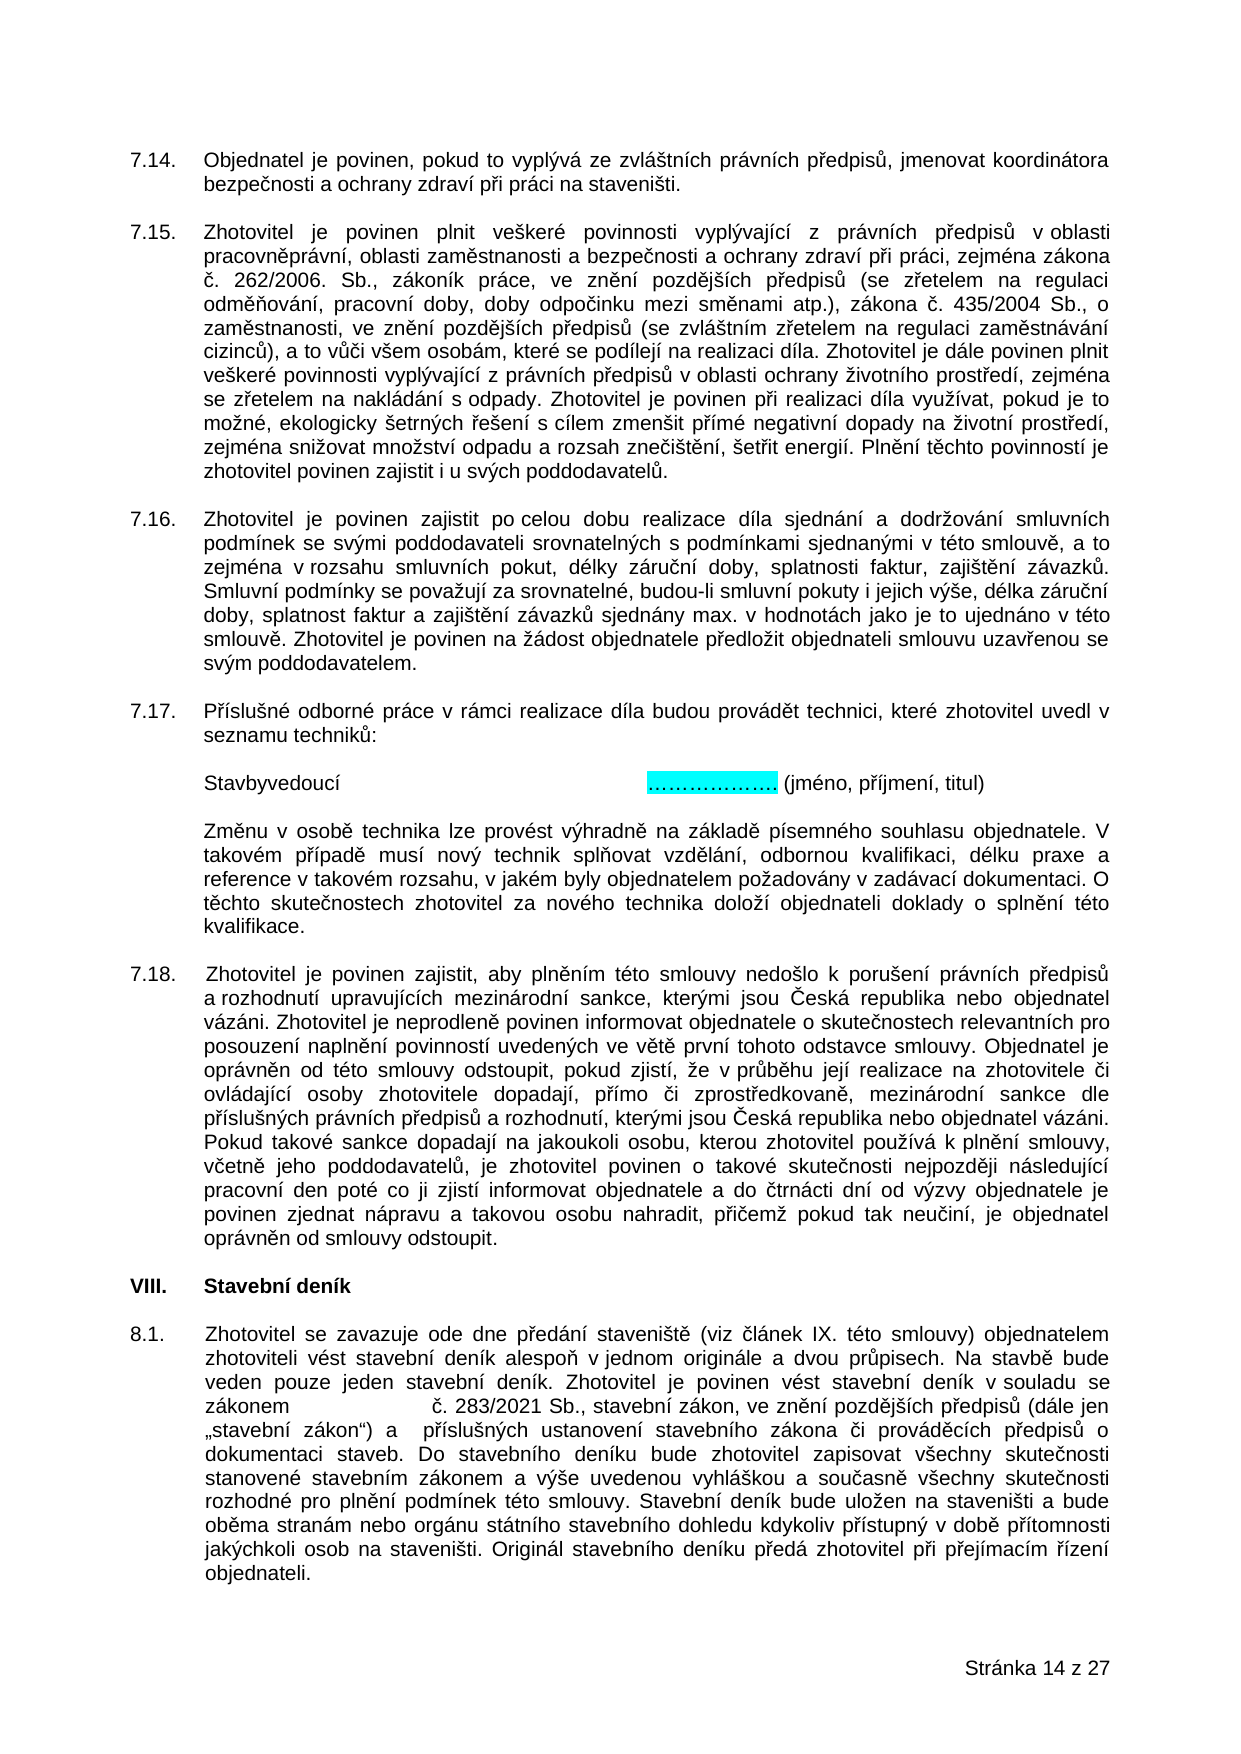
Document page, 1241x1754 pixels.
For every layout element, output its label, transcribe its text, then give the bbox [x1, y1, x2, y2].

text Změnu v osobě technika lze provést výhradně na základě písemného souhlasu objednatele. V takovém případě musí nový technik splňovat vzdělání, odbornou kvalifikaci, délku praxe a reference v takovém rozsahu, v jakém byly objednatelem požadovány v zadávací dokumentaci. O těchto skutečnostech zhotovitel za nového technika doloží objednateli doklady o splnění této kvalifikace. [203, 818, 1110, 938]
list Zhotovitel je povinen zajistit po celou dobu realizace díla sjednání a dodržování smluvních podmínek se svými poddodavateli srovnatelných s podmínkami sjednanými v této smlouvě, a to zejména v rozsahu smluvních pokut, délky záruční doby, splatnosti faktur, zajištění závazků. Smluvní podmínky se považují za srovnatelné, budou-li smluvní pokuty i jejich výše, délka záruční doby, splatnost faktur a zajištění závazků sjednány max. v hodnotách jako je to ujednáno v této smlouvě. Zhotovitel je povinen na žádost objednatele předložit objednateli smlouvu uzavřenou se svým poddodavatelem. [130, 507, 1110, 675]
list Zhotovitel se zavazuje ode dne předání staveniště (viz článek IX. této smlouvy) objednatelem zhotoviteli vést stavební deník alespoň v jednom originále a dvou průpisech. Na stavbě bude veden pouze jeden stavební deník. Zhotovitel je povinen vést stavební deník v souladu se zákonem č. 283/2021 Sb., stavební zákon, ve znění pozdějších předpisů (dále jen „stavební zákon“) a příslušných ustanovení stavebního zákona či prováděcích předpisů o dokumentaci staveb. Do stavebního deníku bude zhotovitel zapisovat všechny skutečnosti stanovené stavebním zákonem a výše uvedenou vyhláškou a současně všechny skutečnosti rozhodné pro plnění podmínek této smlouvy. Stavební deník bude uložen na staveništi a bude oběma stranám nebo orgánu státního stavebního dohledu kdykoliv přístupný v době přítomnosti jakýchkoli osob na staveništi. Originál stavebního deníku předá zhotovitel při přejímacím řízení objednateli. [130, 1322, 1110, 1585]
text Stavbyvedoucí ………………. (jméno, příjmení, titul) [130, 771, 647, 794]
list Objednatel je povinen, pokud to vyplývá ze zvláštních právních předpisů, jmenovat koordinátora bezpečnosti a ochrany zdraví při práci na staveništi. [130, 148, 1110, 196]
text 7.18. Zhotovitel je povinen zajistit, aby plněním této smlouvy nedošlo k porušení právních předpisů a rozhodnutí upravujících mezinárodní sankce, kterými jsou Česká republika nebo objednatel vázáni. Zhotovitel je neprodleně povinen informovat objednatele o skutečnostech relevantních pro posouzení naplnění povinností uvedených ve větě první tohoto odstavce smlouvy. Objednatel je oprávněn od této smlouvy odstoupit, pokud zjistí, že v průběhu její realizace na zhotovitele či ovládající osoby zhotovitele dopadají, přímo či zprostředkovaně, mezinárodní sankce dle příslušných právních předpisů a rozhodnutí, kterými jsou Česká republika nebo objednatel vázáni. Pokud takové sankce dopadají na jakoukoli osobu, kterou zhotovitel používá k plnění smlouvy, včetně jeho poddodavatelů, je zhotovitel povinen o takové skutečnosti nejpozději následující pracovní den poté co ji zjistí informovat objednatele a do čtrnácti dní od výzvy objednatele je povinen zjednat nápravu a takovou osobu nahradit, přičemž pokud tak neučiní, je objednatel oprávněn od smlouvy odstoupit. [130, 962, 1110, 1250]
text VIII. Stavební deník [130, 1274, 1110, 1298]
text Stavbyvedoucí ………………. (jméno, příjmení, titul) [778, 771, 1110, 794]
list Příslušné odborné práce v rámci realizace díla budou provádět technici, které zhotovitel uvedl v seznamu techniků: [130, 699, 1110, 747]
list Zhotovitel je povinen plnit veškeré povinnosti vyplývající z právních předpisů v oblasti pracovněprávní, oblasti zaměstnanosti a bezpečnosti a ochrany zdraví při práci, zejména zákona č. 262/2006. Sb., zákoník práce, ve znění pozdějších předpisů (se zřetelem na regulaci odměňování, pracovní doby, doby odpočinku mezi směnami atp.), zákona č. 435/2004 Sb., o zaměstnanosti, ve znění pozdějších předpisů (se zvláštním zřetelem na regulaci zaměstnávání cizinců), a to vůči všem osobám, které se podílejí na realizaci díla. Zhotovitel je dále povinen plnit veškeré povinnosti vyplývající z právních předpisů v oblasti ochrany životního prostředí, zejména se zřetelem na nakládání s odpady. Zhotovitel je povinen při realizaci díla využívat, pokud je to možné, ekologicky šetrných řešení s cílem zmenšit přímé negativní dopady na životní prostředí, zejména snižovat množství odpadu a rozsah znečištění, šetřit energií. Plnění těchto povinností je zhotovitel povinen zajistit i u svých poddodavatelů. [130, 219, 1110, 483]
